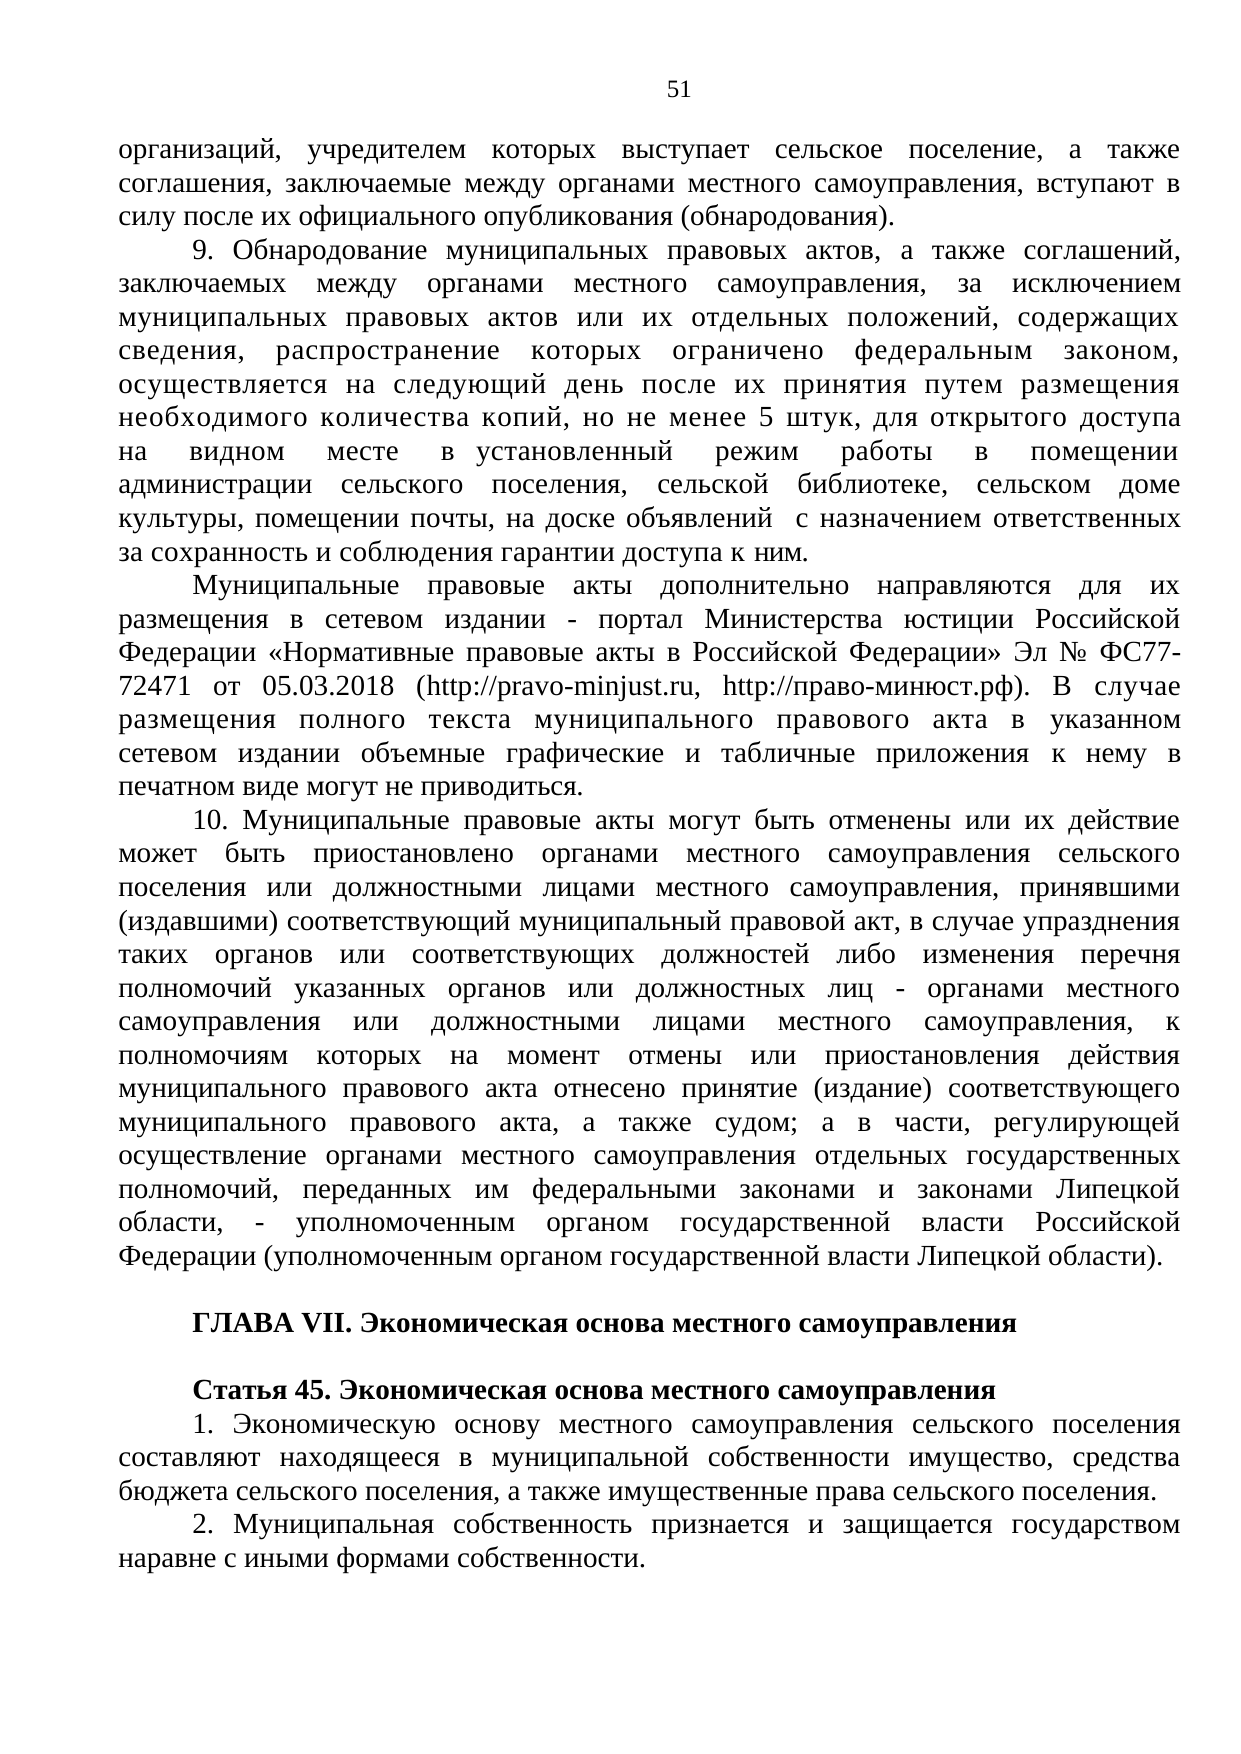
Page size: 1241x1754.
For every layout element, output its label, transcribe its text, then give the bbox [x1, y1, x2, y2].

text 1. Экономическую основу местного самоуправления сельского поселения составляют находящееся в муниципальной собственности имущество, средства бюджета сельского поселения, а также имущественные права сельского поселения. [118, 1406, 1181, 1506]
text ГЛАВА VII. Экономическая основа местного самоуправления [118, 1305, 1181, 1339]
text 9. Обнародование муниципальных правовых актов, а также соглашений, заключаемых между органами местного самоуправления, за исключением муниципальных правовых актов или их отдельных положений, содержащих сведения, распространение которых ограничено федеральным законом, осуществляется на следующий день после их принятия путем размещения необходимого количества копий, но не менее 5 штук, для открытого доступа на видном месте в установленный режим работы в помещении администрации сельского поселения, сельской библиотеке, сельском доме культуры, помещении почты, на доске объявлений с назначением ответственных за сохранность и соблюдения гарантии доступа к ним. [118, 232, 1181, 567]
text Муниципальные правовые акты дополнительно направляются для их размещения в сетевом издании - портал Министерства юстиции Российской Федерации «Нормативные правовые акты в Российской Федерации» Эл № ФС77-72471 от 05.03.2018 (http://pravo-minjust.ru, http://право-минюст.рф). В случае размещения полного текста муниципального правового акта в указанном сетевом издании объемные графические и табличные приложения к нему в печатном виде могут не приводиться. [118, 567, 1181, 802]
text Статья 45. Экономическая основа местного самоуправления [118, 1372, 1181, 1406]
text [118, 131, 1181, 232]
text 10. Муниципальные правовые акты могут быть отменены или их действие может быть приостановлено органами местного самоуправления сельского поселения или должностными лицами местного самоуправления, принявшими (издавшими) соответствующий муниципальный правовой акт, в случае упразднения таких органов или соответствующих должностей либо изменения перечня полномочий указанных органов или должностных лиц - органами местного самоуправления или должностными лицами местного самоуправления, к полномочиям которых на момент отмены или приостановления действия муниципального правового акта отнесено принятие (издание) соответствующего муниципального правового акта, а также судом; а в части, регулирующей осуществление органами местного самоуправления отдельных государственных полномочий, переданных им федеральными законами и законами Липецкой области, - уполномоченным органом государственной власти Российской Федерации (уполномоченным органом государственной власти Липецкой области). [118, 802, 1181, 1272]
text 2. Муниципальная собственность признается и защищается государством наравне с иными формами собственности. [118, 1506, 1181, 1573]
